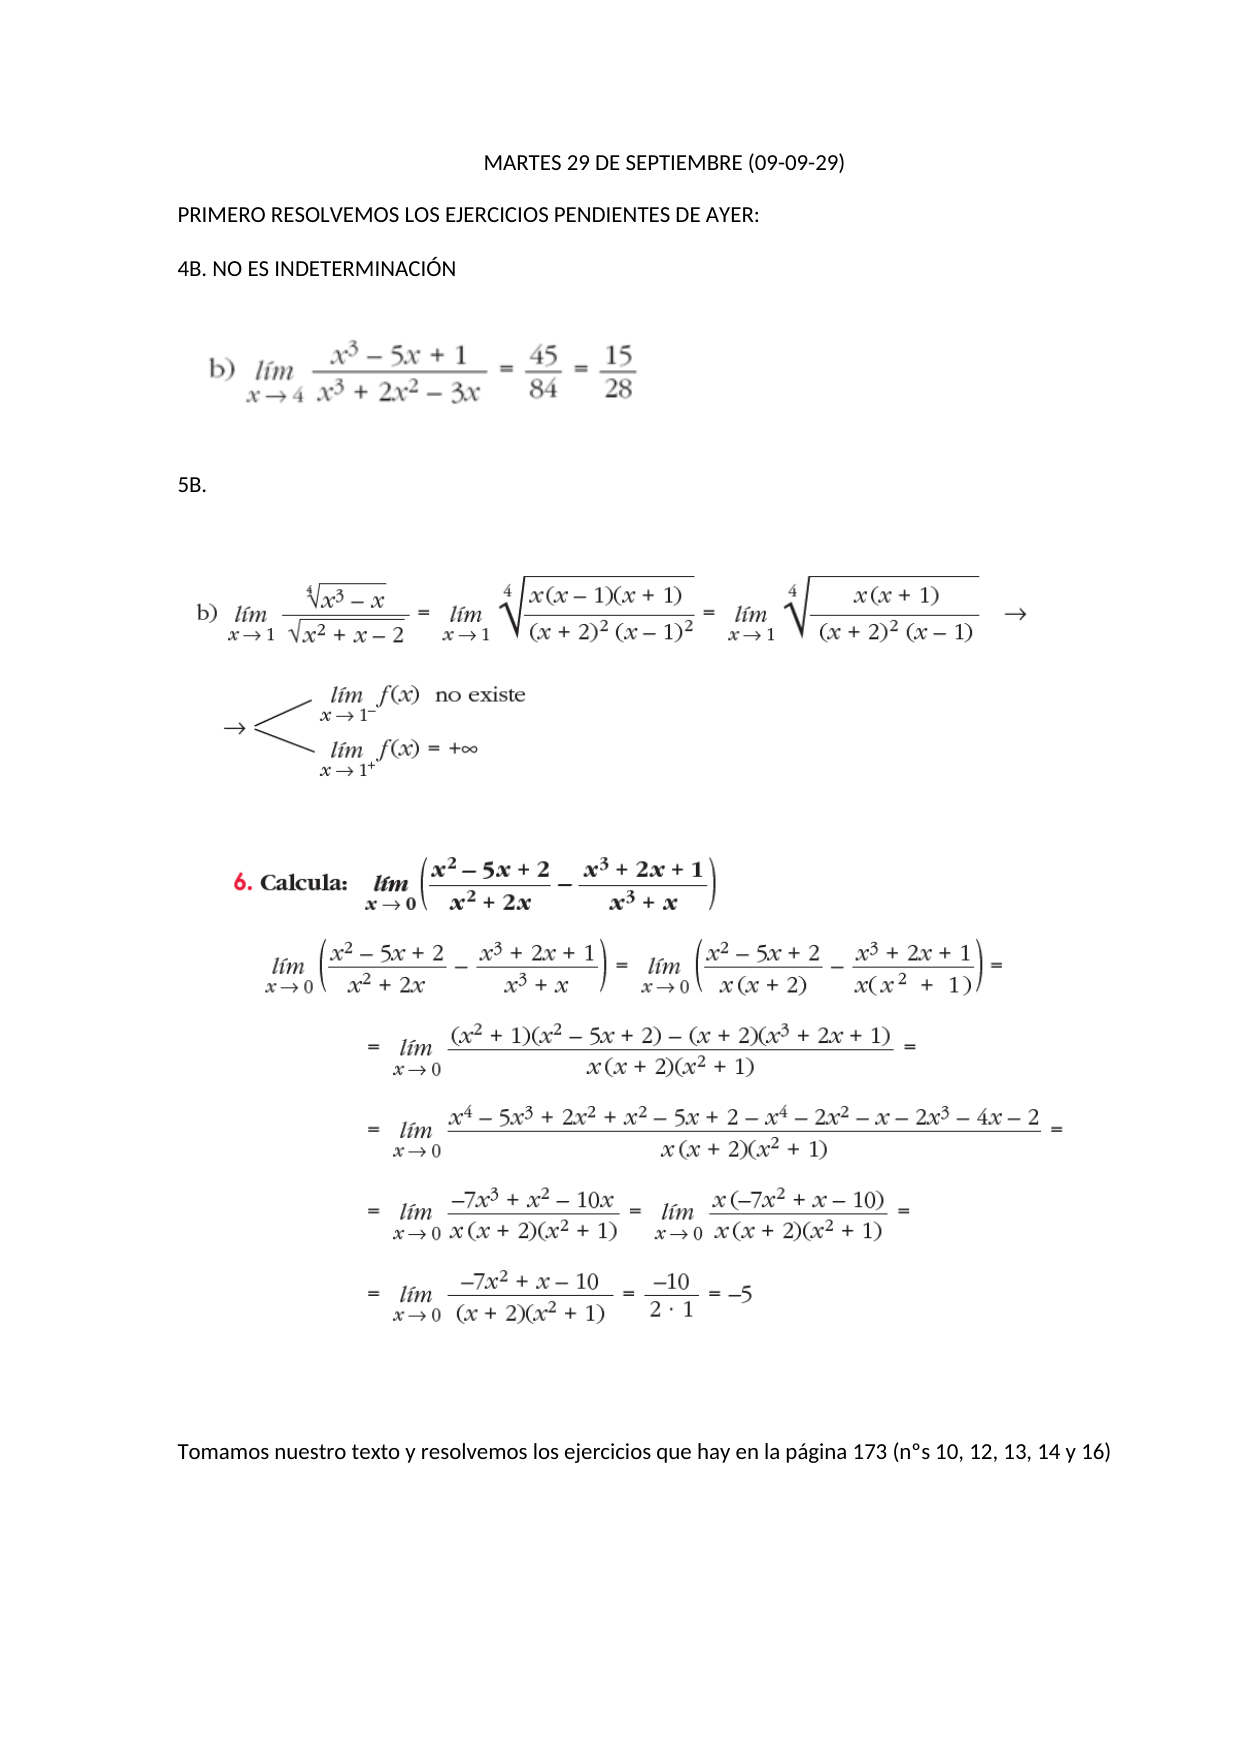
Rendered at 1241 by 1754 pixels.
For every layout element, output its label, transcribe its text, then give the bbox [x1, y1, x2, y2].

text Tomamos nuestro texto y resolvemos los ejercicios que hay en la página 173 (nºs 10, 12, 13, 14 y 16) [177, 1437, 1152, 1465]
text PRIMERO RESOLVEMOS LOS EJERCICIOS PENDIENTES DE AYER: [177, 201, 1152, 229]
picture [177, 306, 760, 445]
text 4B. NO ES INDETERMINACIÓN [177, 254, 1152, 282]
text 5B. [177, 470, 1152, 498]
picture [177, 522, 1064, 826]
text MARTES 29 DE SEPTIEMBRE (09-09-29) [177, 148, 1152, 176]
picture [222, 851, 1107, 1360]
